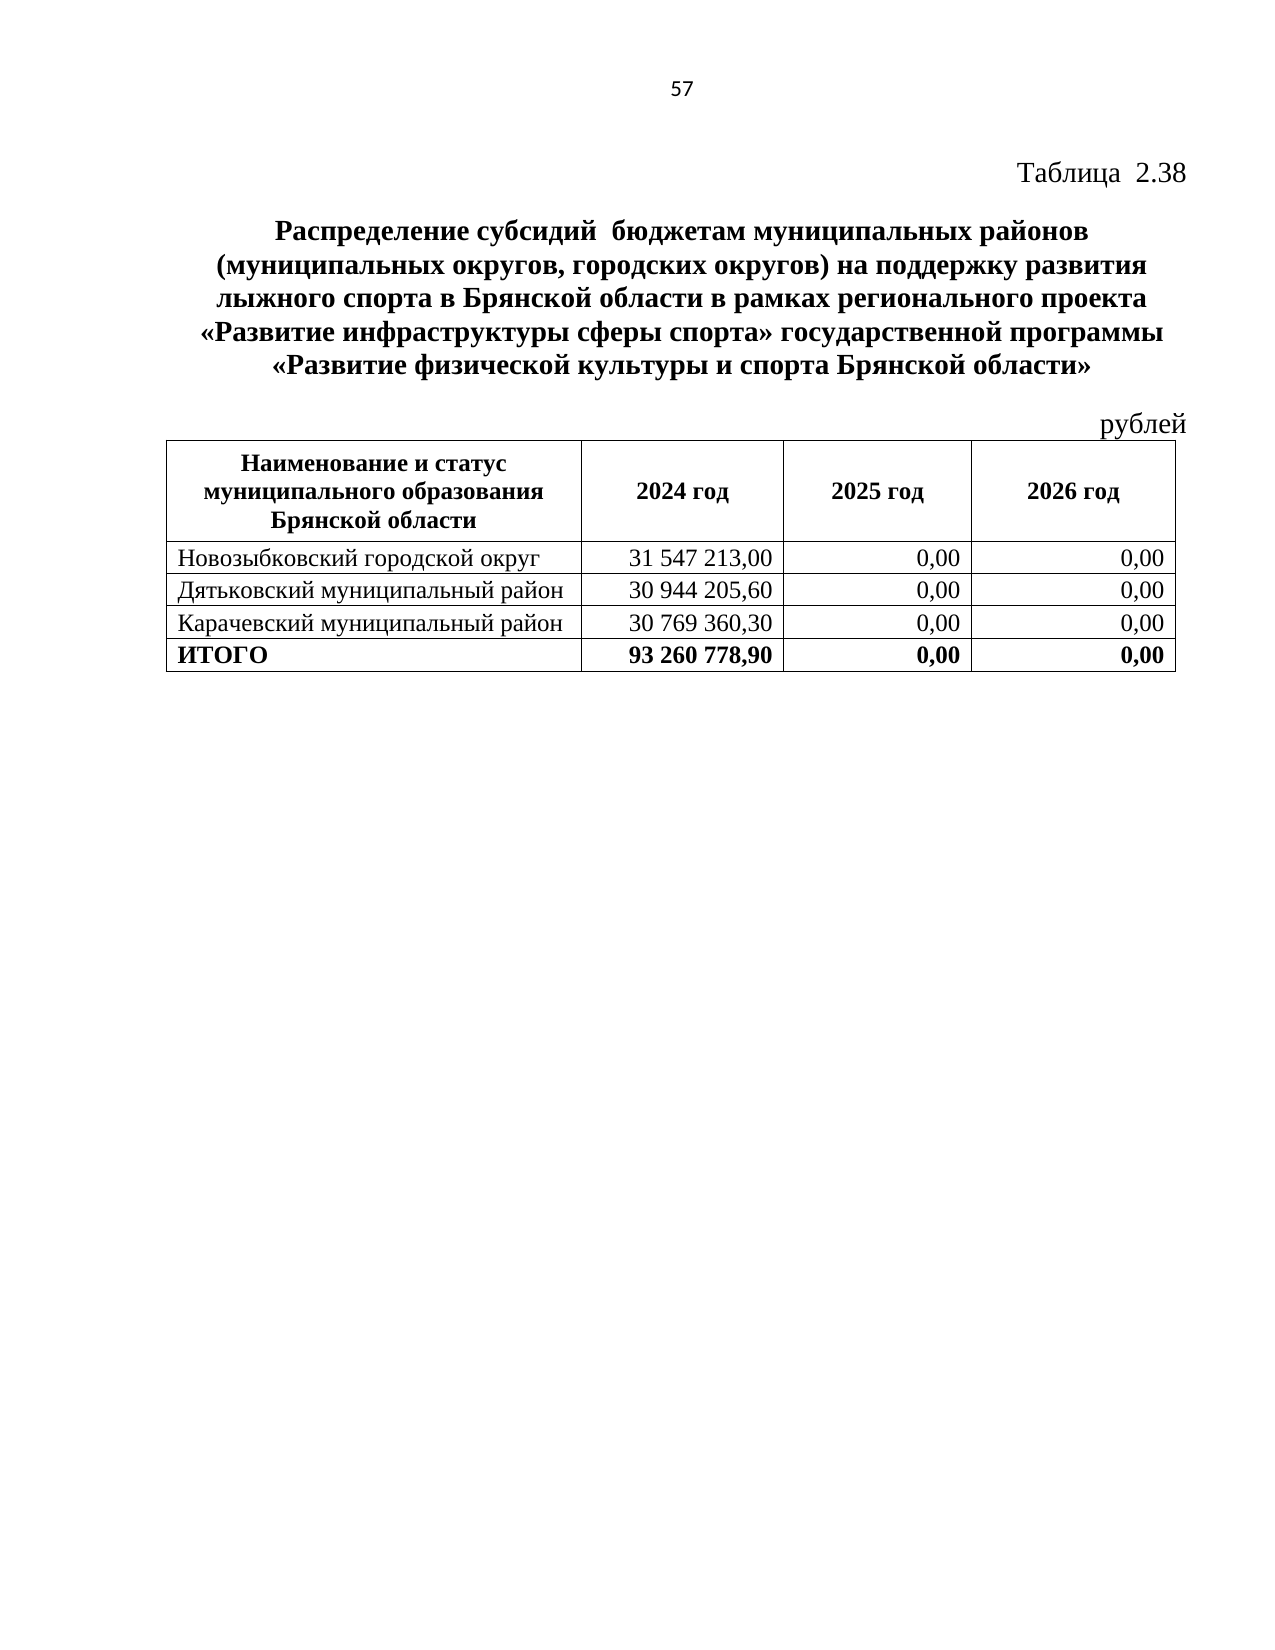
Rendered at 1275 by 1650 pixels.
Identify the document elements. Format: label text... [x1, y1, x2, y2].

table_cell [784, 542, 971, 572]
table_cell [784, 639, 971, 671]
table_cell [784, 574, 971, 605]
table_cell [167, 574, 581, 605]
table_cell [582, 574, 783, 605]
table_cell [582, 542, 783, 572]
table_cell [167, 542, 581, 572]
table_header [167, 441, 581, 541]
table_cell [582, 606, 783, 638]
text Распределение субсидий бюджетам муниципальных районов (муниципальных округов, городских округов) на поддержку развития лыжного спорта в Брянской области в рамках регионального проекта «Развитие инфраструктуры сферы спорта» государственной программы «Развитие физической культуры и спорта Брянской области» [177, 213, 1186, 381]
text рублей [177, 406, 1186, 439]
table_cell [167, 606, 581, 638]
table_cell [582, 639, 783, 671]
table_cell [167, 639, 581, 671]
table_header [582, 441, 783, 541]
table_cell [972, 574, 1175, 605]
text Таблица 2.38 [177, 155, 1186, 188]
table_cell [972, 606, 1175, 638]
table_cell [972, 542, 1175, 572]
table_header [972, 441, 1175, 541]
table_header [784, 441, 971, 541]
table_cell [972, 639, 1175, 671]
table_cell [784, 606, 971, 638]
